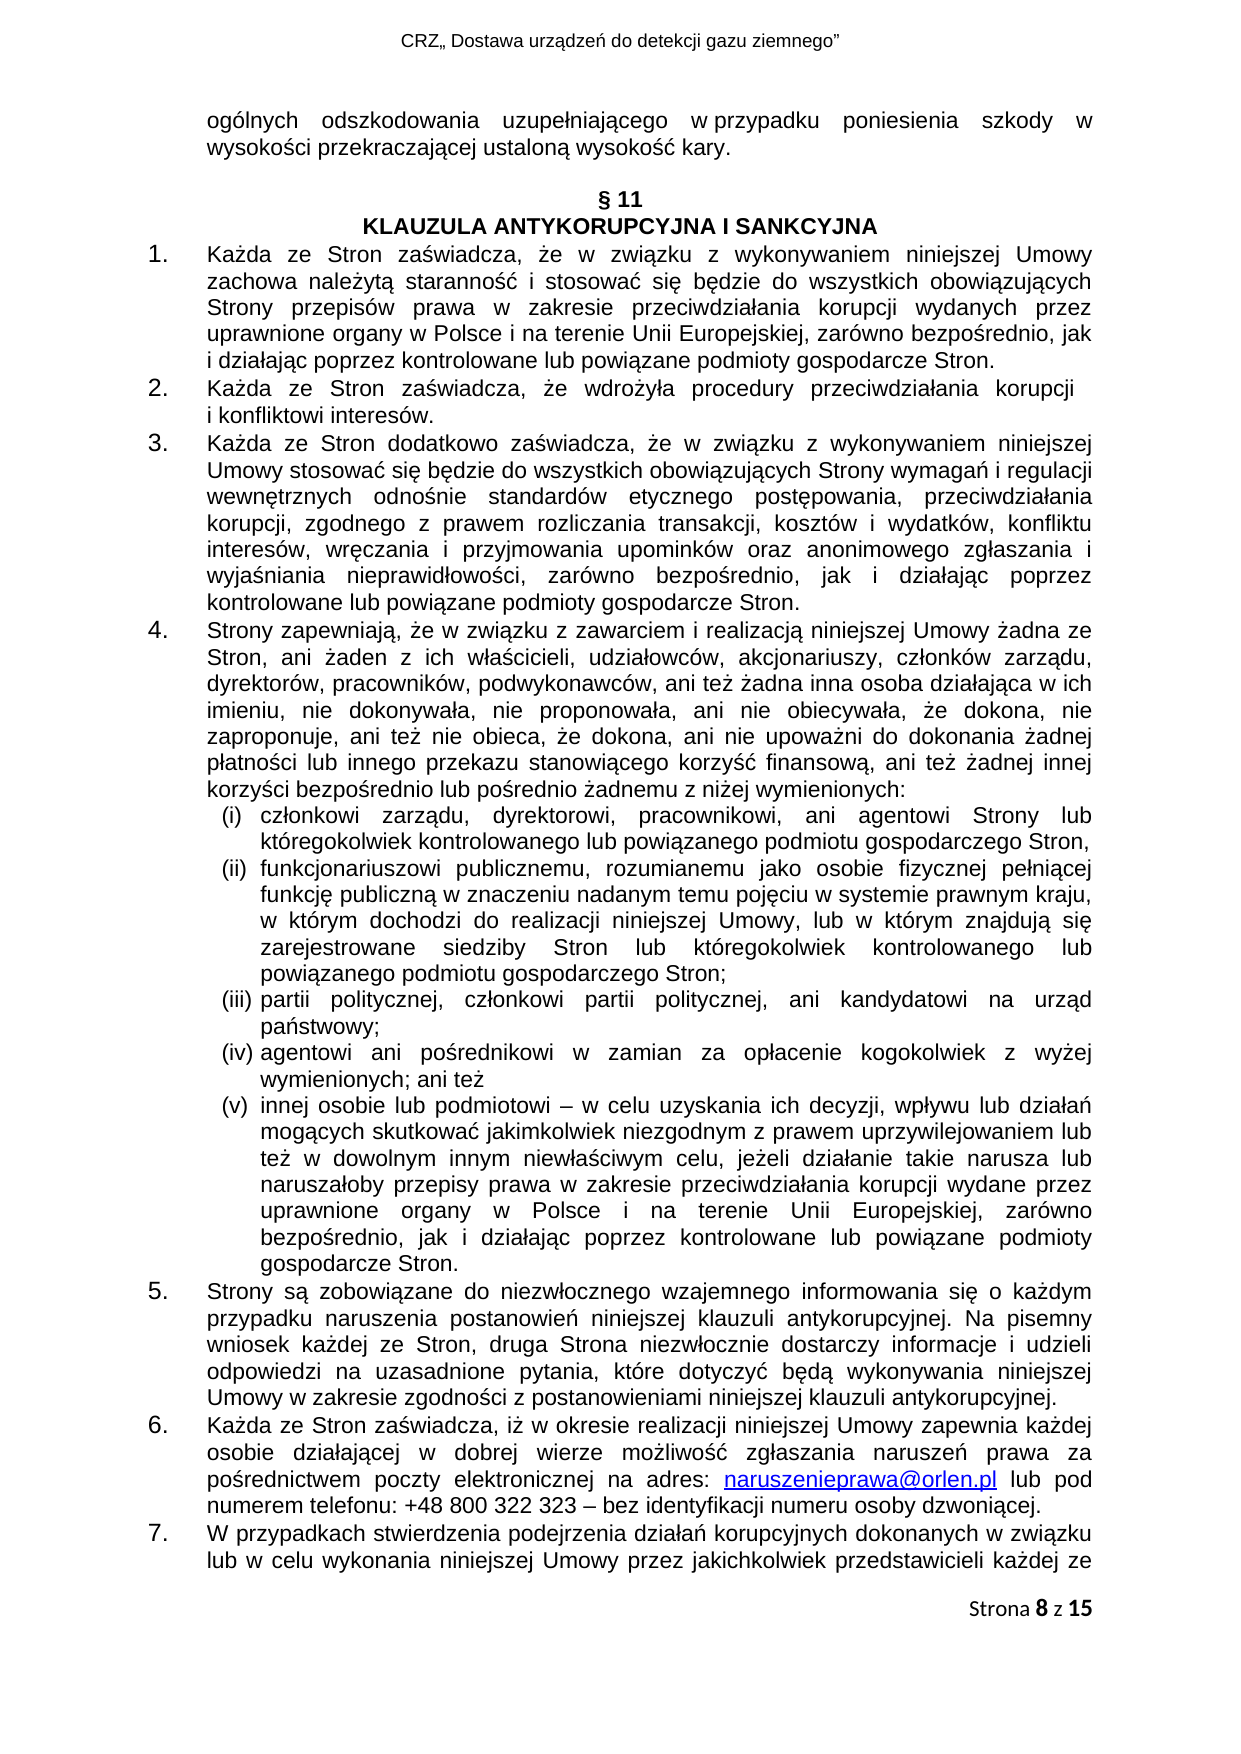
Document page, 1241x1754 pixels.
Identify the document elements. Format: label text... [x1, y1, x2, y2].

list Każda ze Stron zaświadcza, że w związku z wykonywaniem niniejszej Umowy zachowa należytą staranność i stosować się będzie do wszystkich obowiązujących Strony przepisów prawa w zakresie przeciwdziałania korupcji wydanych przez uprawnione organy w Polsce i na terenie Unii Europejskiej, zarówno bezpośrednio, jak i działając poprzez kontrolowane lub powiązane podmioty gospodarcze Stron. [148, 239, 1093, 373]
list innej osobie lub podmiotowi – w celu uzyskania ich decyzji, wpływu lub działań mogących skutkować jakimkolwiek niezgodnym z prawem uprzywilejowaniem lub też w dowolnym innym niewłaściwym celu, jeżeli działanie takie narusza lub naruszałoby przepisy prawa w zakresie przeciwdziałania korupcji wydane przez uprawnione organy w Polsce i na terenie Unii Europejskiej, zarówno bezpośrednio, jak i działając poprzez kontrolowane lub powiązane podmioty gospodarcze Stron. [221, 1092, 1093, 1276]
list agentowi ani pośrednikowi w zamian za opłacenie kogokolwiek z wyżej wymienionych; ani też [221, 1039, 1093, 1092]
list funkcjonariuszowi publicznemu, rozumianemu jako osobie fizycznej pełniącej funkcję publiczną w znaczeniu nadanym temu pojęciu w systemie prawnym kraju, w którym dochodzi do realizacji niniejszej Umowy, lub w którym znajdują się zarejestrowane siedziby Stron lub któregokolwiek kontrolowanego lub powiązanego podmiotu gospodarczego Stron; [221, 855, 1093, 986]
text § 11 [148, 186, 1093, 213]
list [148, 1518, 1093, 1573]
list partii politycznej, członkowi partii politycznej, ani kandydatowi na urząd państwowy; [221, 986, 1093, 1039]
list Strony zapewniają, że w związku z zawarciem i realizacją niniejszej Umowy żadna ze Stron, ani żaden z ich właścicieli, udziałowców, akcjonariuszy, członków zarządu, dyrektorów, pracowników, podwykonawców, ani też żadna inna osoba działająca w ich imieniu, nie dokonywała, nie proponowała, ani nie obiecywała, że dokona, nie zaproponuje, ani też nie obieca, że dokona, ani nie upoważni do dokonania żadnej płatności lub innego przekazu stanowiącego korzyść finansową, ani też żadnej innej korzyści bezpośrednio lub pośrednio żadnemu z niżej wymienionych: [148, 615, 1093, 802]
list Każda ze Stron zaświadcza, że wdrożyła procedury przeciwdziałania korupcji i konfliktowi interesów. [148, 373, 1093, 428]
list Strony są zobowiązane do niezwłocznego wzajemnego informowania się o każdym przypadku naruszenia postanowień niniejszej klauzuli antykorupcyjnej. Na pisemny wniosek każdej ze Stron, druga Strona niezwłocznie dostarczy informacje i udzieli odpowiedzi na uzasadnione pytania, które dotyczyć będą wykonywania niniejszej Umowy w zakresie zgodności z postanowieniami niniejszej klauzuli antykorupcyjnej. [148, 1276, 1093, 1411]
list członkowi zarządu, dyrektorowi, pracownikowi, ani agentowi Strony lub któregokolwiek kontrolowanego lub powiązanego podmiotu gospodarczego Stron, [221, 802, 1093, 855]
list Każda ze Stron dodatkowo zaświadcza, że w związku z wykonywaniem niniejszej Umowy stosować się będzie do wszystkich obowiązujących Strony wymagań i regulacji wewnętrznych odnośnie standardów etycznego postępowania, przeciwdziałania korupcji, zgodnego z prawem rozliczania transakcji, kosztów i wydatków, konfliktu interesów, wręczania i przyjmowania upominków oraz anonimowego zgłaszania i wyjaśniania nieprawidłowości, zarówno bezpośrednio, jak i działając poprzez kontrolowane lub powiązane podmioty gospodarcze Stron. [148, 428, 1093, 615]
list Każda ze Stron zaświadcza, iż w okresie realizacji niniejszej Umowy zapewnia każdej osobie działającej w dobrej wierze możliwość zgłaszania naruszeń prawa za pośrednictwem poczty elektronicznej na adres: naruszenieprawa@orlen.pl lub pod numerem telefonu: +48 800 322 323 – bez identyfikacji numeru osoby dzwoniącej. [148, 1411, 1093, 1518]
text KLAUZULA ANTYKORUPCYJNA I SANKCYJNA [148, 213, 1093, 239]
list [148, 107, 1093, 160]
